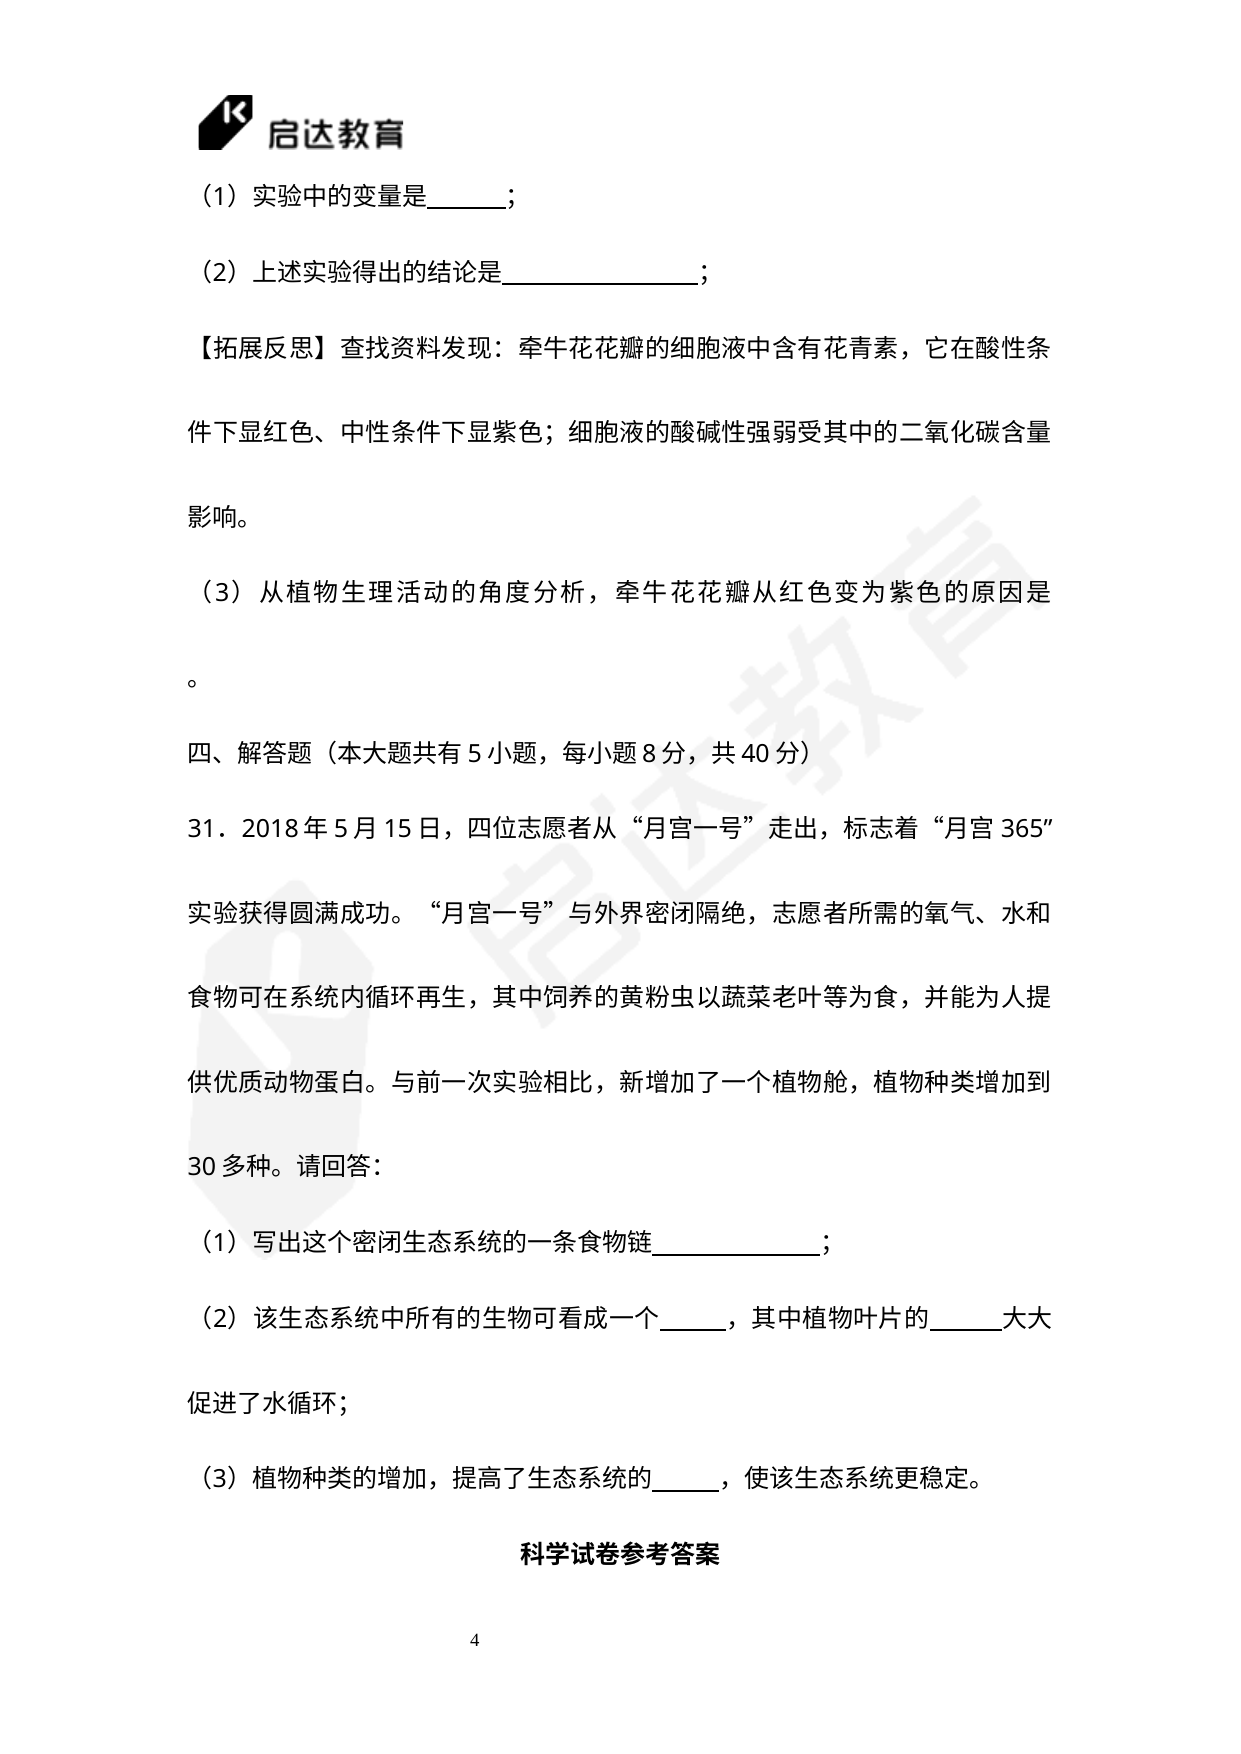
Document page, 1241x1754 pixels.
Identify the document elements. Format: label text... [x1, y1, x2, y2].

text （2）该生态系统中所有的生物可看成一个 ，其中植物叶片的 大大促进了水循环； [187, 1284, 1053, 1434]
text （3）植物种类的增加，提高了生态系统的 ，使该生态系统更稳定。 [187, 1444, 1053, 1509]
text 四、解答题（本大题共有5小题，每小题8分，共40分） [187, 719, 1053, 784]
text （1）写出这个密闭生态系统的一条食物链 ； [187, 1208, 1053, 1273]
text 科学试卷参考答案 [187, 1520, 1053, 1585]
text （3）从植物生理活动的角度分析，牵牛花花瓣从红色变为紫色的原因是 。 [187, 558, 1053, 708]
picture [198, 95, 404, 150]
text （2）上述实验得出的结论是 ； [187, 238, 1053, 303]
text （1）实验中的变量是 ； [187, 162, 1053, 227]
text 31．2018年5月15日，四位志愿者从“月宫一号”走出，标志着“月宫365”实验获得圆满成功。“月宫一号”与外界密闭隔绝，志愿者所需的氧气、水和食物可在系统内循环再生，其中饲养的黄粉虫以蔬菜老叶等为食，并能为人提供优质动物蛋白。与前一次实验相比，新增加了一个植物舱，植物种类增加到30多种。请回答： [187, 794, 1053, 1197]
text 【拓展反思】查找资料发现：牵牛花花瓣的细胞液中含有花青素，它在酸性条件下显红色、中性条件下显紫色；细胞液的酸碱性强弱受其中的二氧化碳含量影响。 [187, 314, 1053, 548]
